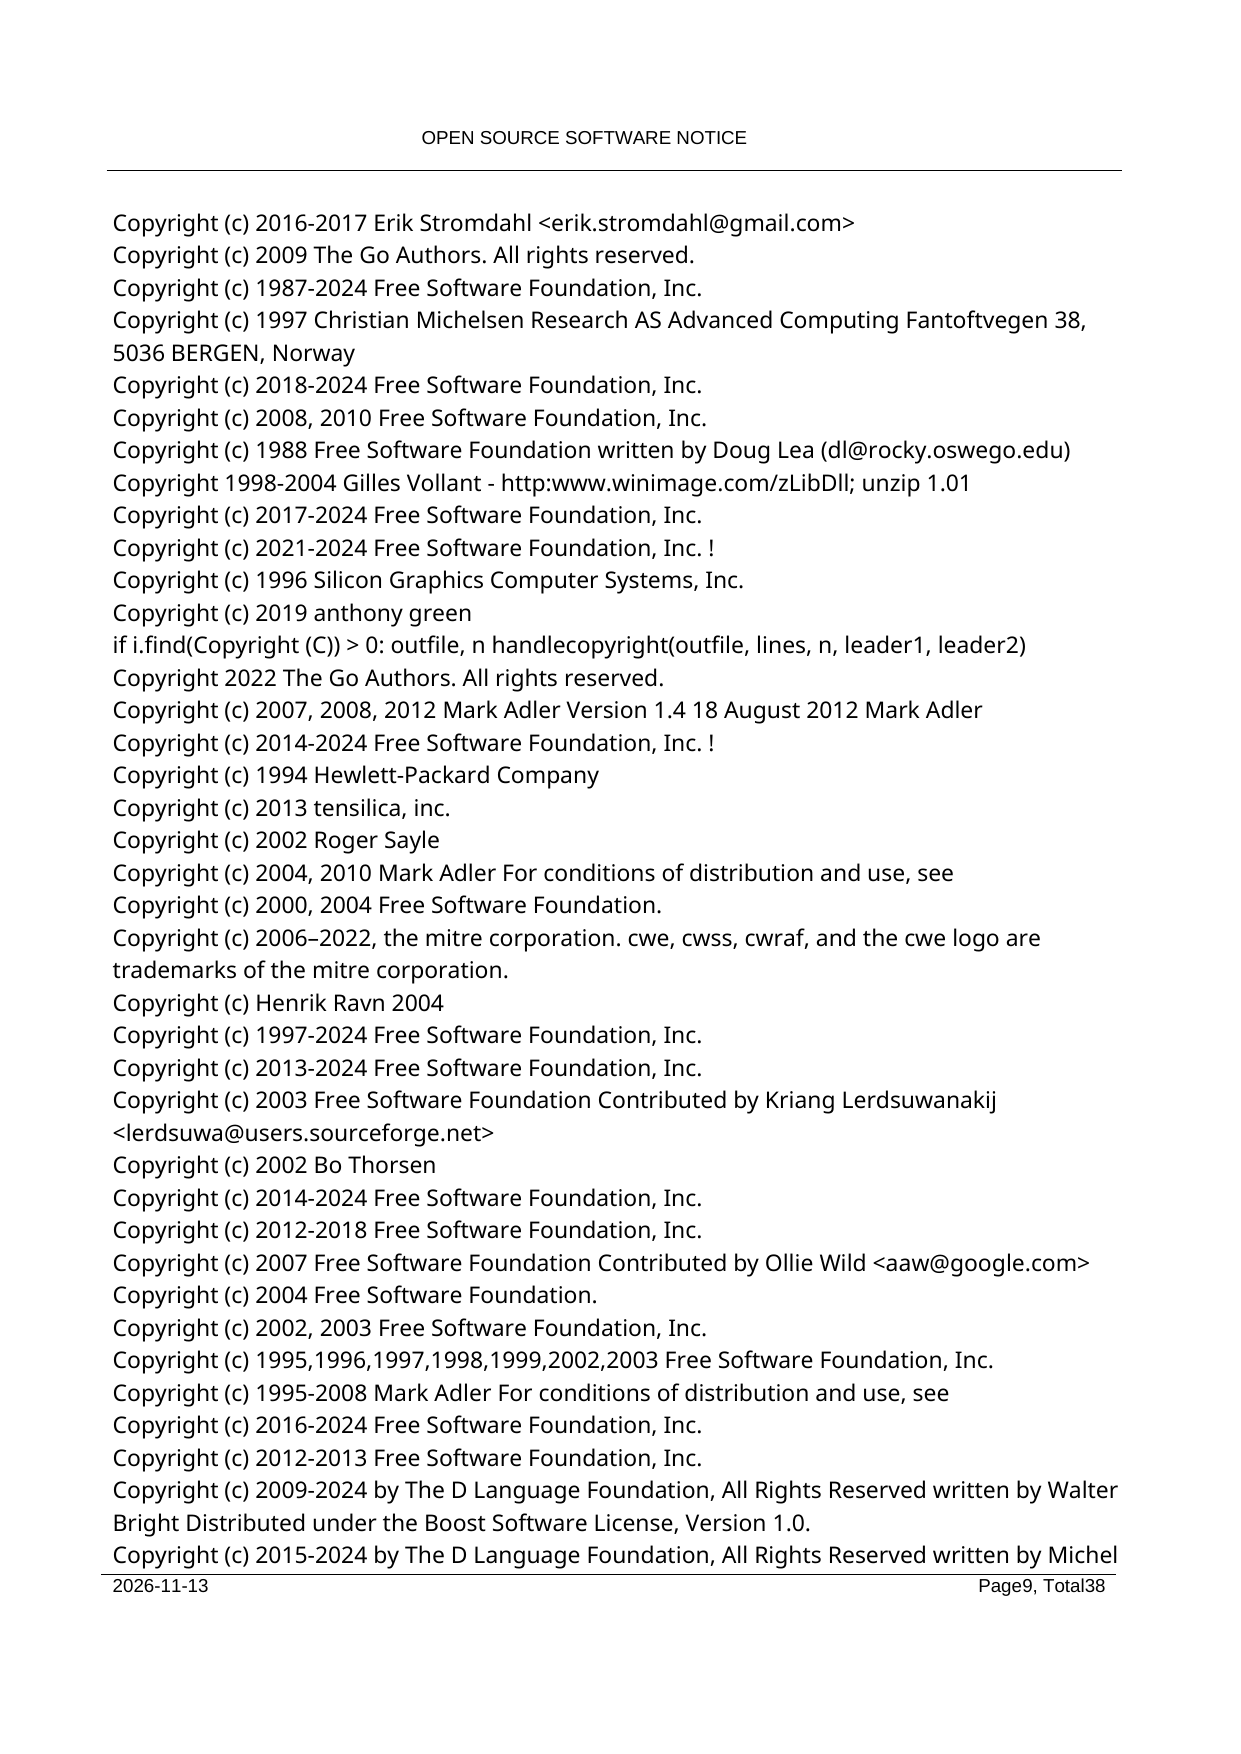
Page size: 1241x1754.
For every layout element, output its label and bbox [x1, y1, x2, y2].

text [112, 206, 1128, 1571]
